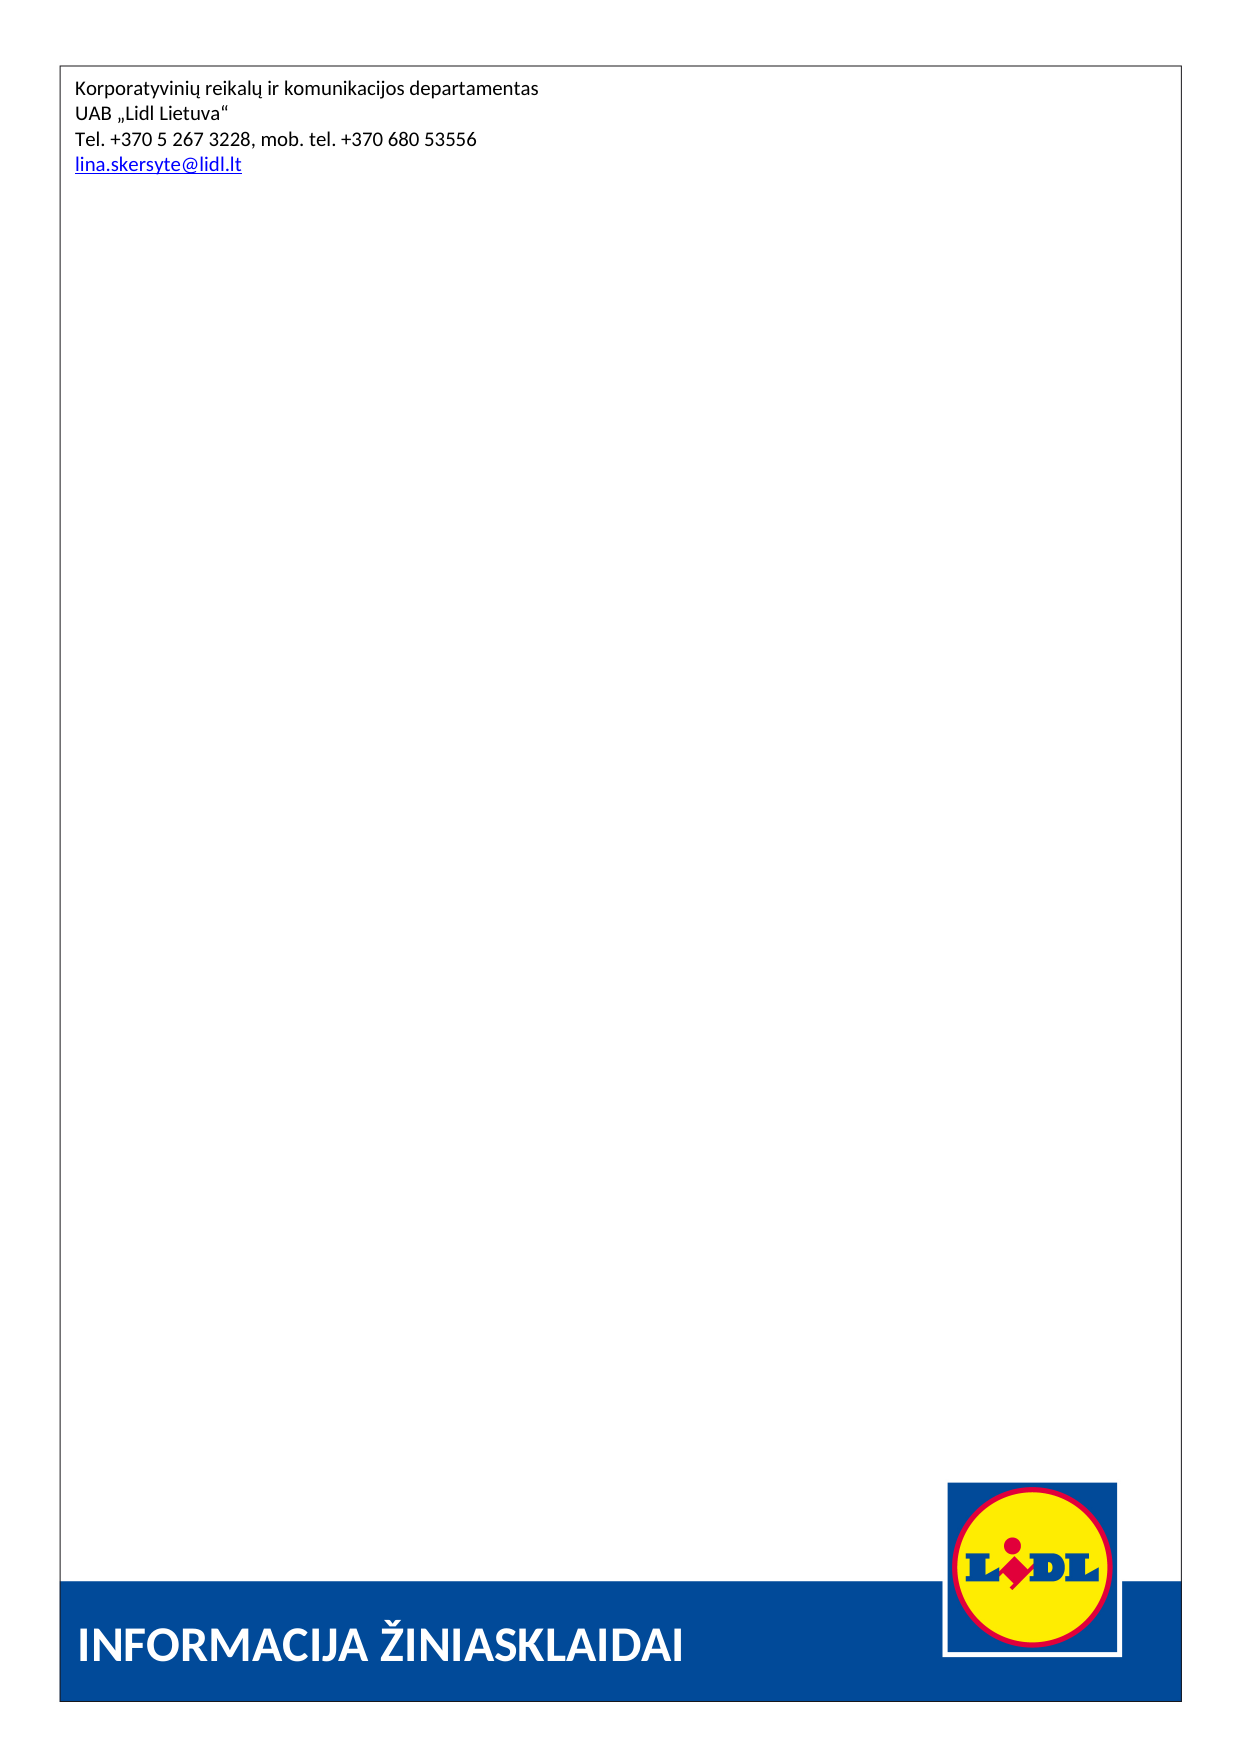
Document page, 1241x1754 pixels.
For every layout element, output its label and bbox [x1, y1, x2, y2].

text [75, 75, 1165, 177]
picture [0, 6, 1241, 1754]
